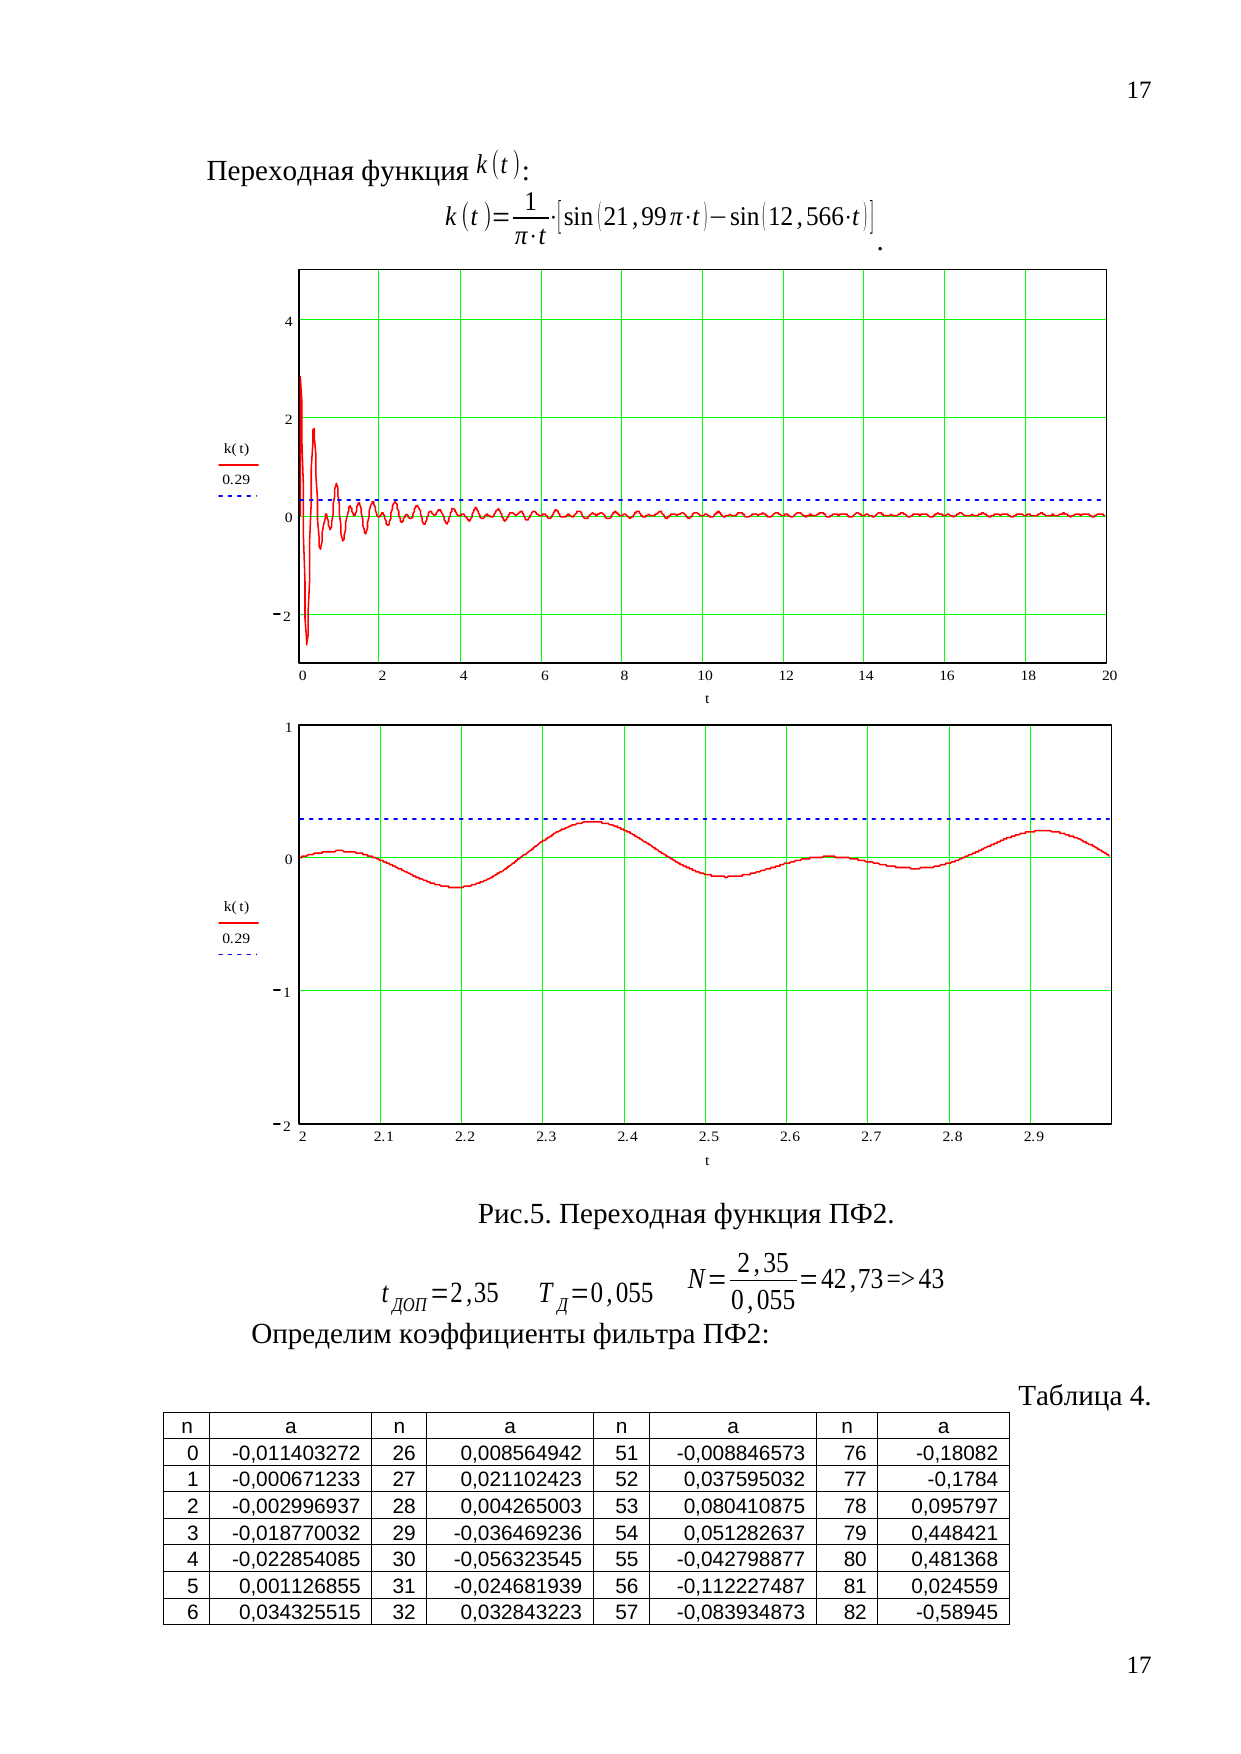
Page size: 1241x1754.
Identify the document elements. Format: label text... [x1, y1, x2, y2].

table_cell -0,018770032 [210, 1519, 371, 1544]
table_cell 31 [372, 1572, 426, 1597]
table_cell 6 [164, 1599, 209, 1624]
table_cell -0,002996937 [210, 1492, 371, 1518]
table_cell -0,056323545 [427, 1545, 593, 1571]
table_cell 51 [594, 1439, 649, 1465]
table_cell 55 [594, 1545, 649, 1571]
table_cell -0,1784 [878, 1466, 1009, 1491]
table_cell -0,000671233 [210, 1466, 371, 1491]
table_header n [594, 1413, 649, 1438]
table_cell 79 [817, 1519, 877, 1544]
table_cell 4 [164, 1545, 209, 1571]
table_cell 26 [372, 1439, 426, 1465]
text Таблица 4. [177, 1378, 1152, 1412]
table_cell 77 [817, 1466, 877, 1491]
table_cell -0,112227487 [650, 1572, 816, 1597]
table_cell -0,008846573 [650, 1439, 816, 1465]
table_cell 30 [372, 1545, 426, 1571]
table_cell 28 [372, 1492, 426, 1518]
table_cell 3 [164, 1519, 209, 1544]
table_cell 81 [817, 1572, 877, 1597]
table_cell 2 [164, 1492, 209, 1518]
table_cell 0,095797 [878, 1492, 1009, 1518]
table_cell -0,024681939 [427, 1572, 593, 1597]
table_cell 0,481368 [878, 1545, 1009, 1571]
table_cell -0,58945 [878, 1599, 1009, 1624]
table_cell 54 [594, 1519, 649, 1544]
table_header a [878, 1413, 1009, 1438]
table_header a [427, 1413, 593, 1438]
table_cell 0,034325515 [210, 1599, 371, 1624]
table_header n [817, 1413, 877, 1438]
table_cell 57 [594, 1599, 649, 1624]
table_cell -0,083934873 [650, 1599, 816, 1624]
table_cell -0,022854085 [210, 1545, 371, 1571]
table_cell 0,024559 [878, 1572, 1009, 1597]
table_cell 82 [817, 1599, 877, 1624]
table_header a [650, 1413, 816, 1438]
table_header n [164, 1413, 209, 1438]
table_cell 78 [817, 1492, 877, 1518]
text Определим коэффициенты фильтра ПФ2: [177, 1316, 1152, 1349]
table_cell -0,18082 [878, 1439, 1009, 1465]
table_cell 0 [164, 1439, 209, 1465]
table_cell 0,008564942 [427, 1439, 593, 1465]
table_cell -0,036469236 [427, 1519, 593, 1544]
table_cell 52 [594, 1466, 649, 1491]
table_cell 0,080410875 [650, 1492, 816, 1518]
table_cell 0,021102423 [427, 1466, 593, 1491]
table_cell 0,448421 [878, 1519, 1009, 1544]
table_cell 5 [164, 1572, 209, 1597]
table_cell 29 [372, 1519, 426, 1544]
text Переходная функция : [177, 148, 1152, 187]
text Рис.5. Переходная функция ПФ2. [177, 1197, 1152, 1230]
table_cell 0,032843223 [427, 1599, 593, 1624]
table_cell -0,042798877 [650, 1545, 816, 1571]
table_cell 1 [164, 1466, 209, 1491]
table_cell 0,001126855 [210, 1572, 371, 1597]
table_cell 32 [372, 1599, 426, 1624]
table_cell 80 [817, 1545, 877, 1571]
table_cell 27 [372, 1466, 426, 1491]
table_cell 0,004265003 [427, 1492, 593, 1518]
table_cell 56 [594, 1572, 649, 1597]
text . [177, 187, 1152, 257]
table_cell 53 [594, 1492, 649, 1518]
table_cell -0,011403272 [210, 1439, 371, 1465]
table_header a [210, 1413, 371, 1438]
table_header n [372, 1413, 426, 1438]
table_cell 0,037595032 [650, 1466, 816, 1491]
table_cell 76 [817, 1439, 877, 1465]
table_cell 0,051282637 [650, 1519, 816, 1544]
